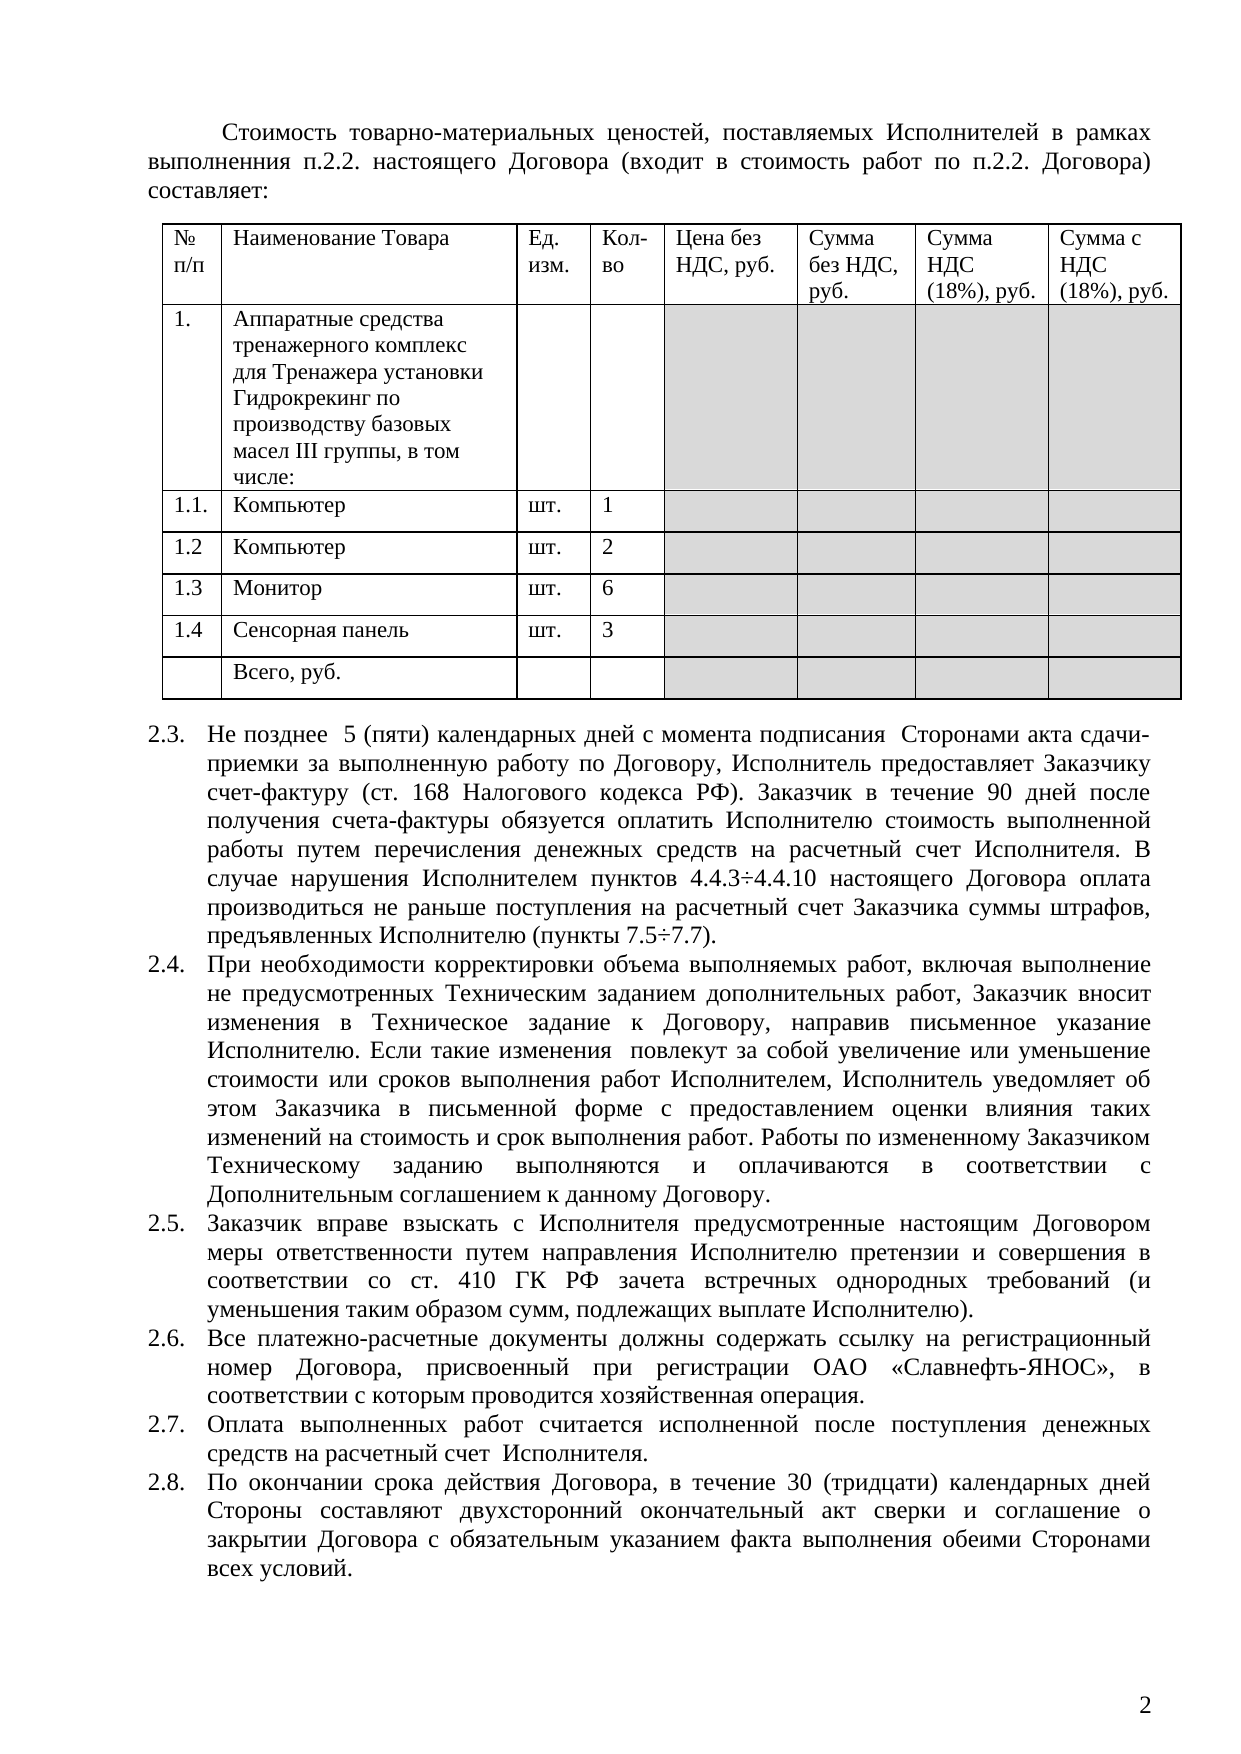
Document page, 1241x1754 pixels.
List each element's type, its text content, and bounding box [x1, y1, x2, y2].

table_cell [518, 305, 590, 489]
table_header Кол-во [591, 225, 664, 303]
table_header Сумма без НДС, руб. [798, 225, 915, 303]
table_cell шт. [518, 491, 590, 531]
table_cell Аппаратные средства тренажерного комплекс для Тренажера установки Гидрокрекинг по производству базовых масел III группы, в том числе: [222, 305, 516, 489]
table_cell шт. [518, 575, 590, 614]
table_cell [665, 616, 797, 656]
list При необходимости корректировки объема выполняемых работ, включая выполнение не предусмотренных Техническим заданием дополнительных работ, Заказчик вносит изменения в Техническое задание к Договору, направив письменное указание Исполнителю. Если такие изменения повлекут за собой увеличение или уменьшение стоимости или сроков выполнения работ Исполнителем, Исполнитель уведомляет об этом Заказчика в письменной форме с предоставлением оценки влияния таких изменений на стоимость и срок выполнения работ. Работы по измененному Заказчиком Техническому заданию выполняются и оплачиваются в соответствии с Дополнительным соглашением к данному Договору. [148, 949, 1152, 1208]
table_cell [916, 491, 1048, 531]
table_cell [665, 491, 797, 531]
table_header Цена без НДС, руб. [665, 225, 797, 303]
table_header № п/п [163, 225, 221, 303]
table_cell [798, 575, 915, 614]
table_cell [665, 575, 797, 614]
text Стоимость товарно-материальных ценостей, поставляемых Исполнителей в рамках выполненния п.2.2. настоящего Договора (входит в стоимость работ по п.2.2. Договора) составляет: [148, 117, 1152, 204]
table_cell 1.1. [163, 491, 221, 531]
table_cell [798, 658, 915, 698]
table_cell [1049, 533, 1180, 573]
table_cell Компьютер [222, 491, 516, 531]
table_cell [591, 658, 664, 698]
table_cell [163, 658, 221, 698]
table_cell 2 [591, 533, 664, 573]
table_cell [1049, 658, 1180, 698]
list Не позднее 5 (пяти) календарных дней с момента подписания Сторонами акта сдачи-приемки за выполненную работу по Договору, Исполнитель предоставляет Заказчику счет-фактуру (ст. 168 Налогового кодекса РФ). Заказчик в течение 90 дней после получения счета-фактуры обязуется оплатить Исполнителю стоимость выполненной работы путем перечисления денежных средств на расчетный счет Исполнителя. В случае нарушения Исполнителем пунктов 4.4.3÷4.4.10 настоящего Договора оплата производиться не раньше поступления на расчетный счет Заказчика суммы штрафов, предъявленных Исполнителю (пункты 7.5÷7.7). [148, 719, 1152, 949]
table_cell [798, 305, 915, 489]
table_header Сумма с НДС (18%), руб. [1049, 225, 1180, 303]
table_cell Монитор [222, 575, 516, 614]
table_cell 3 [591, 616, 664, 656]
table_cell [916, 616, 1048, 656]
table_cell Всего, руб. [222, 658, 516, 698]
table_cell шт. [518, 616, 590, 656]
table_cell 1.2 [163, 533, 221, 573]
table_cell 1. [163, 305, 221, 489]
table_cell [916, 575, 1048, 614]
list По окончании срока действия Договора, в течение 30 (тридцати) календарных дней Стороны составляют двухсторонний окончательный акт сверки и соглашение о закрытии Договора с обязательным указанием факта выполнения обеими Сторонами всех условий. [148, 1467, 1152, 1582]
table_cell 6 [591, 575, 664, 614]
table_cell [798, 491, 915, 531]
table_cell [665, 305, 797, 489]
table_cell 1.4 [163, 616, 221, 656]
table_header Сумма НДС (18%), руб. [916, 225, 1048, 303]
table_header Ед. изм. [518, 225, 590, 303]
table_cell 1.3 [163, 575, 221, 614]
table_cell 1 [591, 491, 664, 531]
table_cell [665, 658, 797, 698]
table_cell [798, 616, 915, 656]
list Все платежно-расчетные документы должны содержать ссылку на регистрационный номер Договора, присвоенный при регистрации ОАО «Славнефть-ЯНОС», в соответствии с которым проводится хозяйственная операция. [148, 1323, 1152, 1409]
table_cell [916, 658, 1048, 698]
table_cell Компьютер [222, 533, 516, 573]
table_cell [798, 533, 915, 573]
table_cell Сенсорная панель [222, 616, 516, 656]
table_cell [1049, 575, 1180, 614]
table_cell [591, 305, 664, 489]
table_cell [916, 533, 1048, 573]
table_cell [665, 533, 797, 573]
table_cell [1049, 616, 1180, 656]
table_cell шт. [518, 533, 590, 573]
list Заказчик вправе взыскать с Исполнителя предусмотренные настоящим Договором меры ответственности путем направления Исполнителю претензии и совершения в соответствии со ст. 410 ГК РФ зачета встречных однородных требований (и уменьшения таким образом сумм, подлежащих выплате Исполнителю). [148, 1208, 1152, 1323]
table_header Наименование Товара [222, 225, 516, 303]
table_cell [916, 305, 1048, 489]
table_cell [518, 658, 590, 698]
table_cell [1049, 305, 1180, 489]
list Оплата выполненных работ считается исполненной после поступления денежных средств на расчетный счет Исполнителя. [148, 1409, 1152, 1467]
table_cell [1049, 491, 1180, 531]
